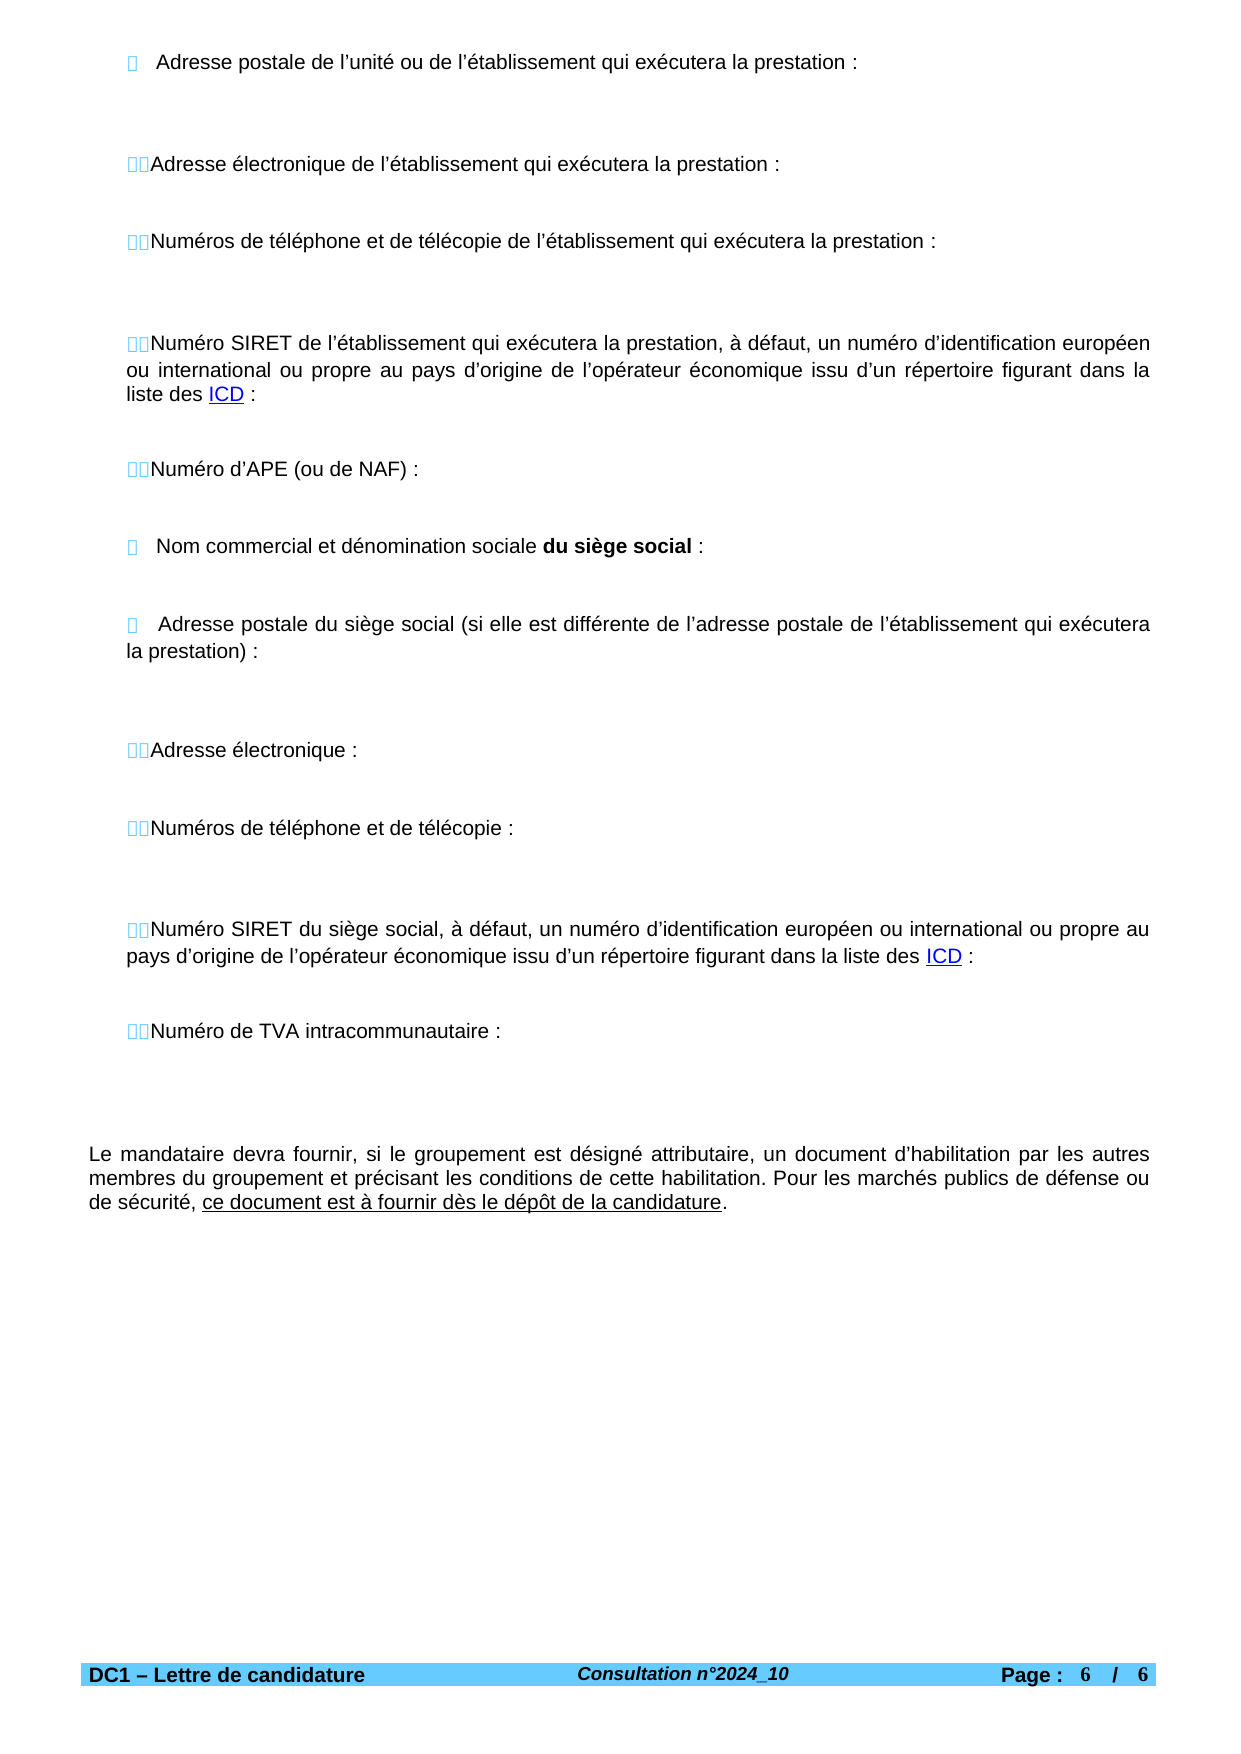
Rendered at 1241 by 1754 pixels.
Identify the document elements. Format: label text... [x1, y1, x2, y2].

text Numéros de téléphone et de télécopie : [126, 813, 1152, 842]
text Numéro d’APE (ou de NAF) : [126, 454, 1152, 484]
text Numéro de TVA intracommunautaire : [126, 1016, 1152, 1046]
text Adresse électronique de l’établissement qui exécutera la prestation : [126, 149, 1152, 179]
text Numéros de téléphone et de télécopie de l’établissement qui exécutera la prestation : [126, 227, 1152, 256]
text Numéro SIRET de l’établissement qui exécutera la prestation, à défaut, un numéro d’identification européen ou international ou propre au pays d’origine de l’opérateur économique issu d’un répertoire figurant dans la liste des ICD : [126, 328, 1152, 406]
text  Adresse postale du siège social (si elle est différente de l’adresse postale de l’établissement qui exécutera la prestation) : [126, 609, 1152, 663]
text  Nom commercial et dénomination sociale du siège social : [126, 532, 1152, 561]
text Adresse électronique : [126, 735, 1152, 765]
text Numéro SIRET du siège social, à défaut, un numéro d’identification européen ou international ou propre au pays d’origine de l’opérateur économique issu d’un répertoire figurant dans la liste des ICD : [126, 914, 1152, 968]
text  Adresse postale de l’unité ou de l’établissement qui exécutera la prestation : [126, 47, 1152, 77]
text Le mandataire devra fournir, si le groupement est désigné attributaire, un document d’habilitation par les autres membres du groupement et précisant les conditions de cette habilitation. Pour les marchés publics de défense ou de sécurité, ce document est à fournir dès le dépôt de la candidature. [89, 1142, 1152, 1213]
